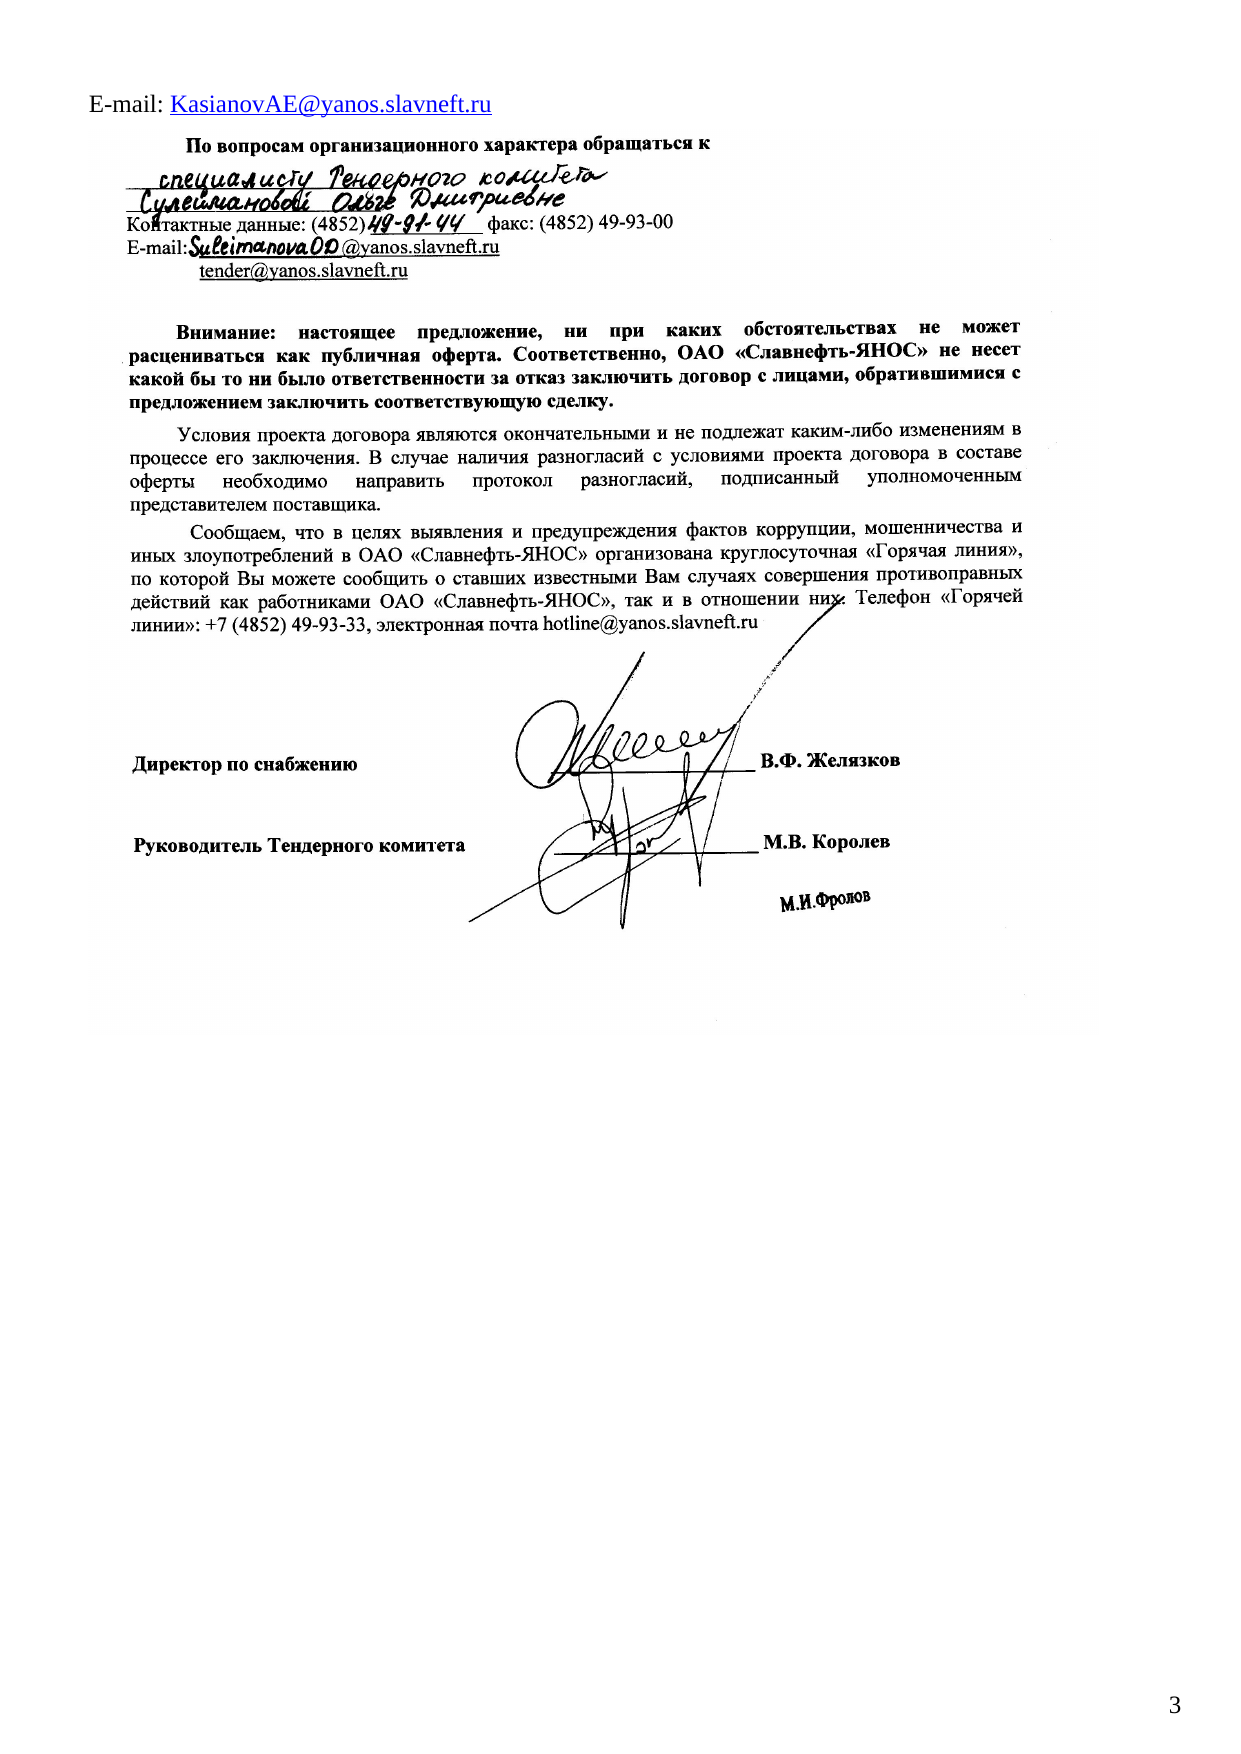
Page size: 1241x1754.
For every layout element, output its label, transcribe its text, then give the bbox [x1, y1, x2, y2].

text E-mail: KasianovAE@yanos.slavneft.ru [89, 89, 1181, 117]
picture [88, 129, 1099, 1035]
